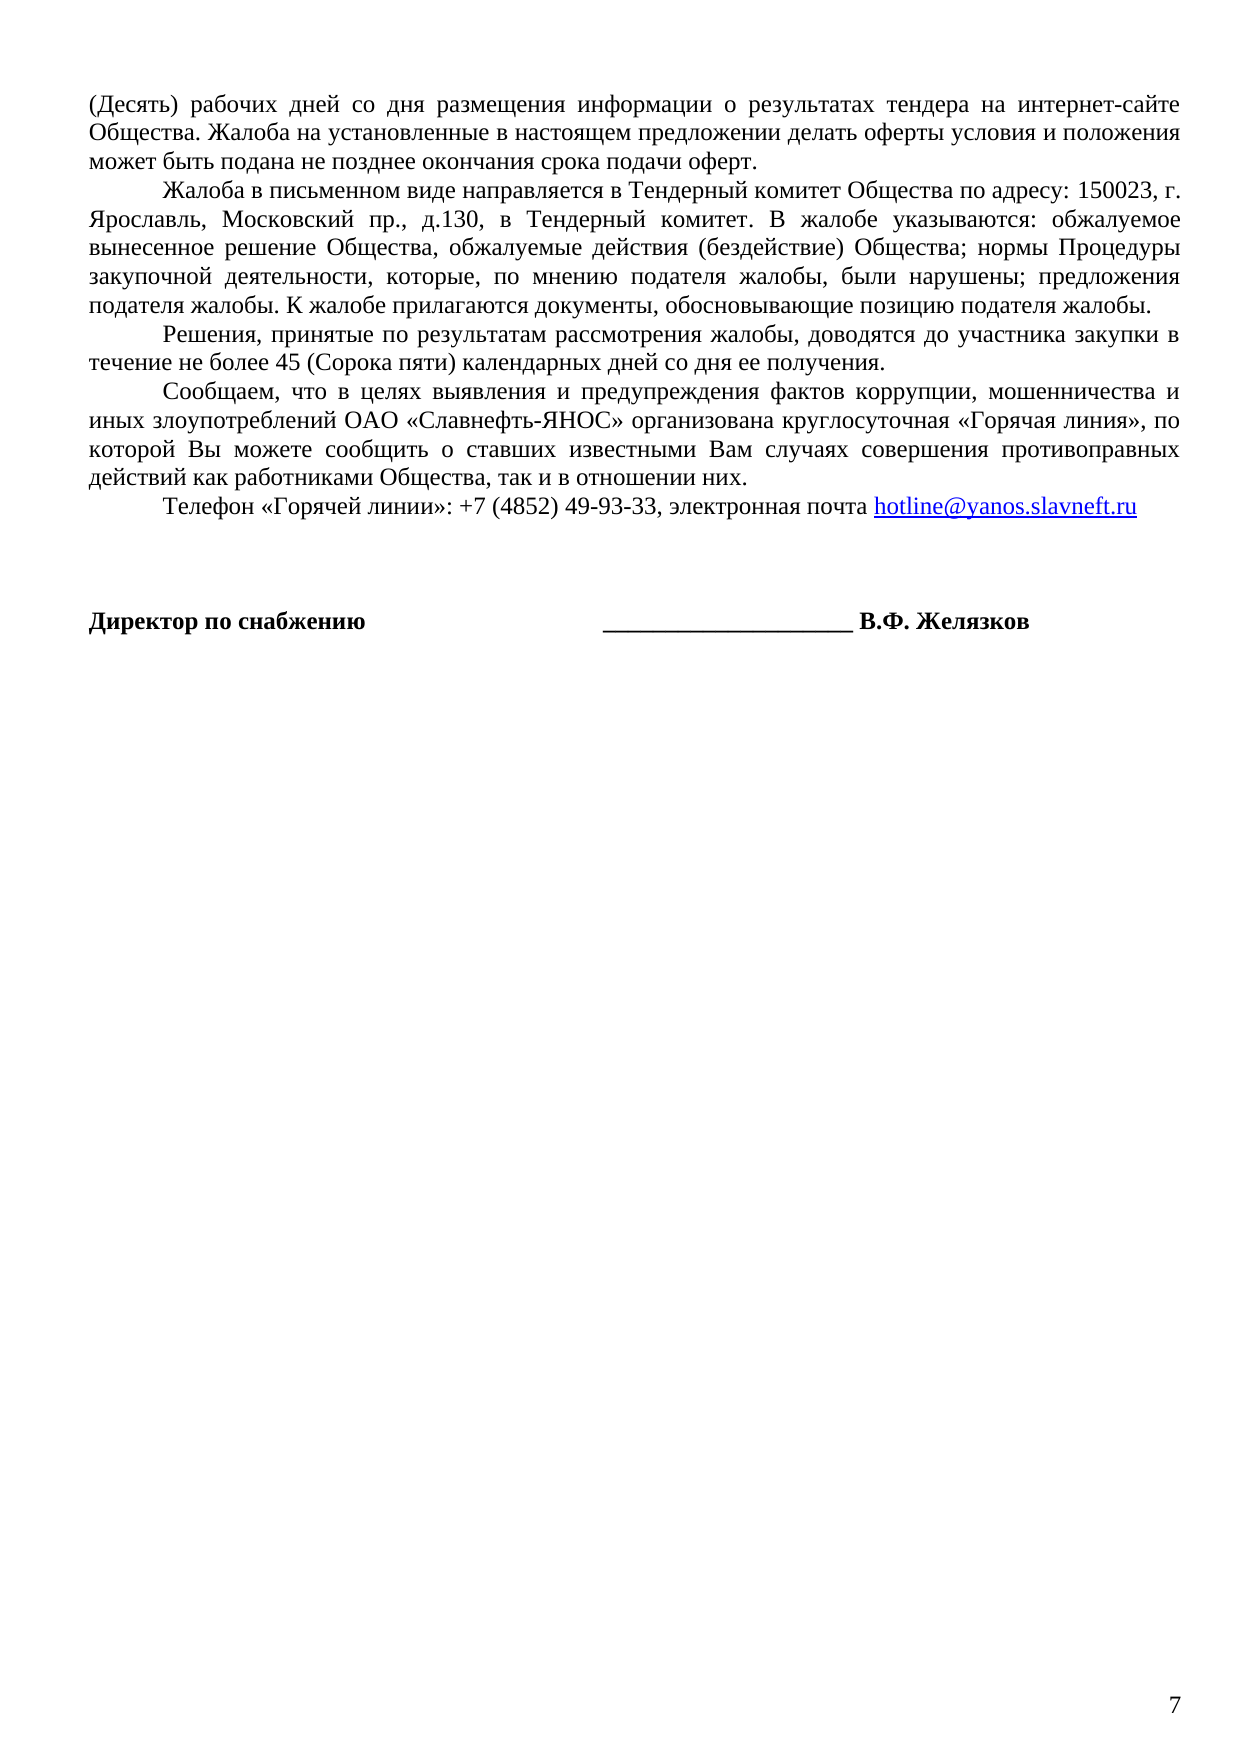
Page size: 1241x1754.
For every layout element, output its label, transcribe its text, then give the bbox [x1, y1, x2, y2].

text Решения, принятые по результатам рассмотрения жалобы, доводятся до участника закупки в течение не более 45 (Сорока пяти) календарных дней со дня ее получения. [89, 319, 1181, 376]
text Жалоба в письменном виде направляется в Тендерный комитет Общества по адресу: 150023, г. Ярославль, Московский пр., д.130, в Тендерный комитет. В жалобе указываются: обжалуемое вынесенное решение Общества, обжалуемые действия (бездействие) Общества; нормы Процедуры закупочной деятельности, которые, по мнению подателя жалобы, были нарушены; предложения подателя жалобы. К жалобе прилагаются документы, обосновывающие позицию подателя жалобы. [89, 175, 1181, 319]
text Телефон «Горячей линии»: +7 (4852) 49-93-33, электронная почта hotline@yanos.slavneft.ru [89, 491, 1181, 520]
text Сообщаем, что в целях выявления и предупреждения фактов коррупции, мошенничества и иных злоупотреблений ОАО «Славнефть-ЯНОС» организована круглосуточная «Горячая линия», по которой Вы можете сообщить о ставших известными Вам случаях совершения противоправных действий как работниками Общества, так и в отношении них. [89, 376, 1181, 491]
text Директор по снабжению ____________________ В.Ф. Желязков [89, 606, 1181, 635]
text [89, 89, 1181, 175]
